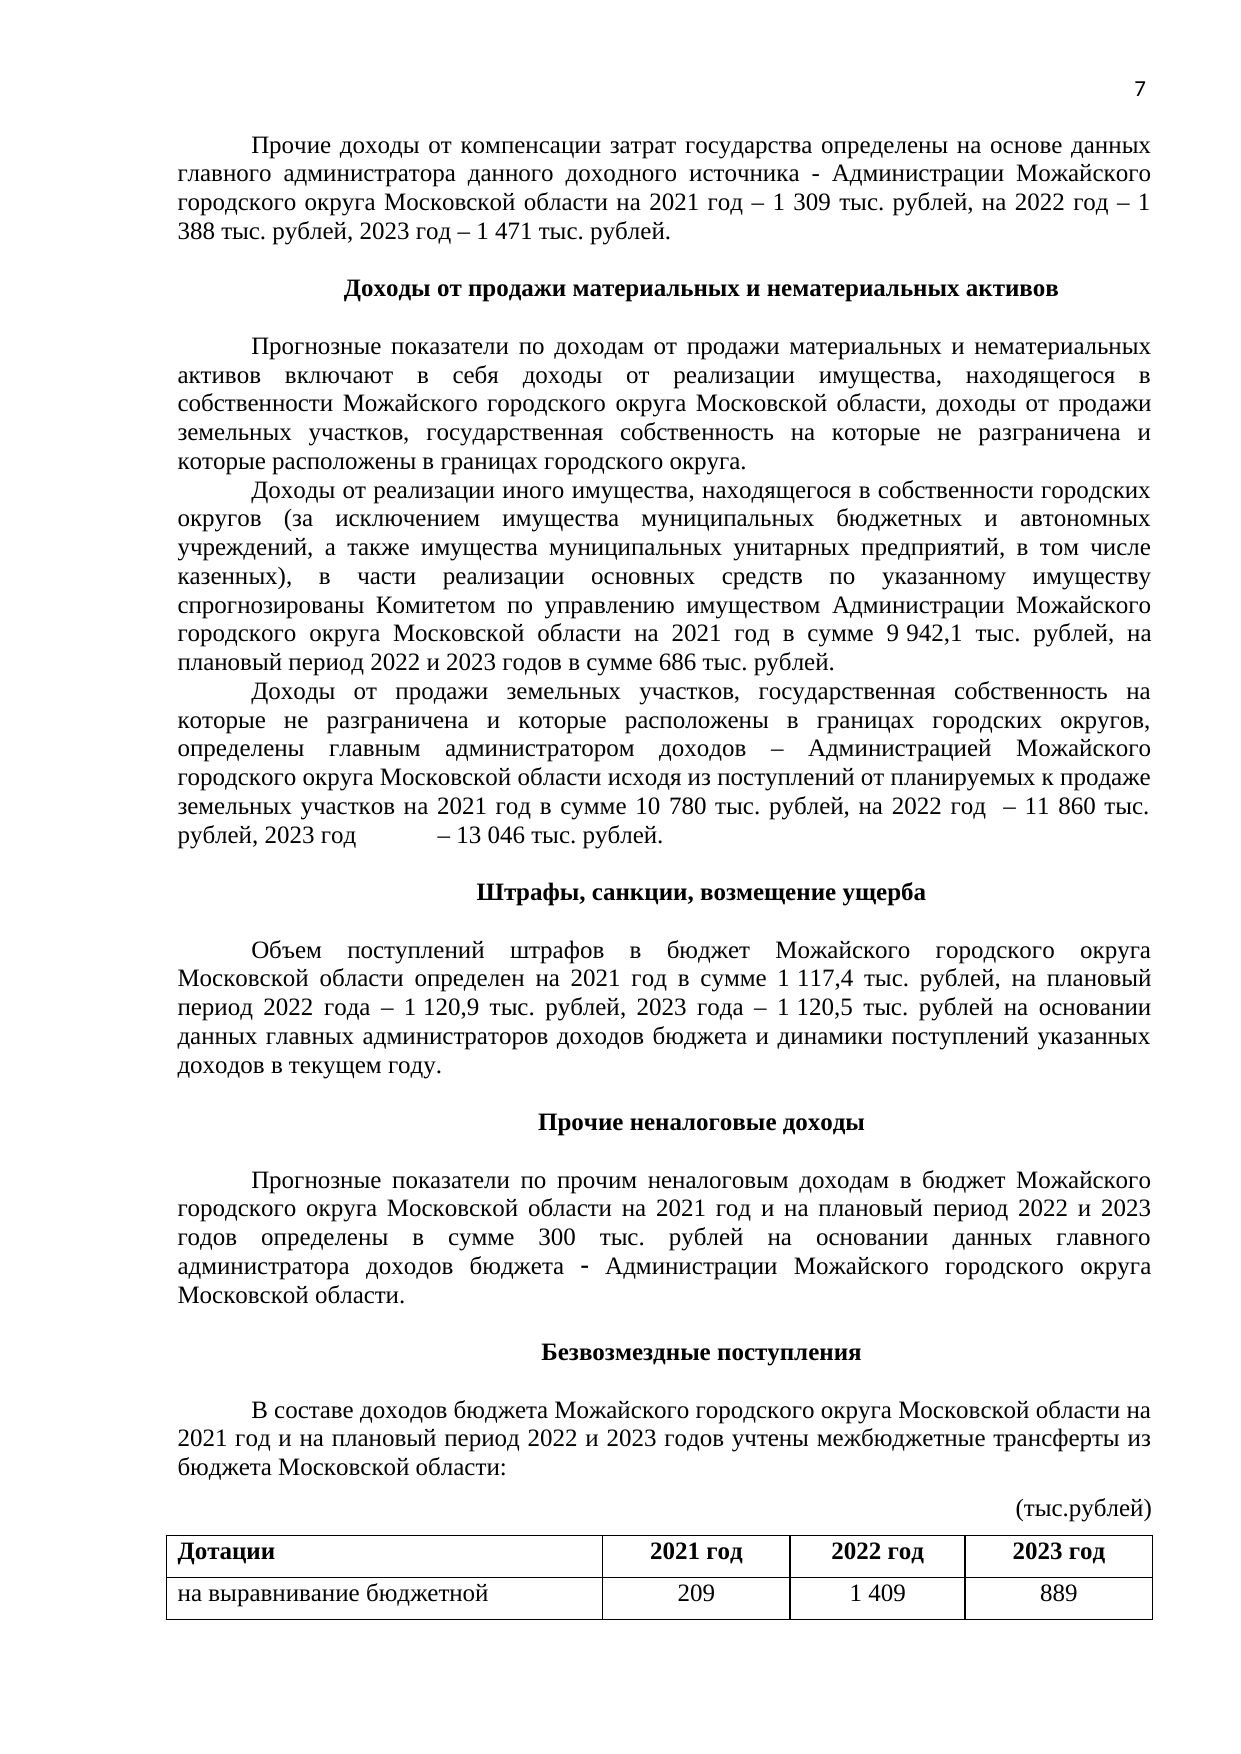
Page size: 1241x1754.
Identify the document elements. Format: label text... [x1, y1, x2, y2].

text Прогнозные показатели по доходам от продажи материальных и нематериальных активов включают в себя доходы от реализации имущества, находящегося в собственности Можайского городского округа Московской области, доходы от продажи земельных участков, государственная собственность на которые не разграничена и которые расположены в границах городского округа. [177, 331, 1152, 475]
text Прогнозные показатели по прочим неналоговым доходам в бюджет Можайского городского округа Московской области на 2021 год и на плановый период 2022 и 2023 годов определены в сумме 300 тыс. рублей на основании данных главного администратора доходов бюджета Администрации Можайского городского округа Московской области. [177, 1165, 1152, 1308]
text Прочие доходы от компенсации затрат государства определены на основе данных главного администратора данного доходного источника - Администрации Можайского городского округа Московской области на 2021 год – 1 309 тыс. рублей, на 2022 год – 1 388 тыс. рублей, 2023 год – 1 471 тыс. рублей. [177, 130, 1152, 245]
table_cell 1 409 [791, 1578, 964, 1619]
table_header 2022 год [791, 1536, 964, 1577]
text Доходы от реализации иного имущества, находящегося в собственности городских округов (за исключением имущества муниципальных бюджетных и автономных учреждений, а также имущества муниципальных унитарных предприятий, в том числе казенных), в части реализации основных средств по указанному имуществу спрогнозированы Комитетом по управлению имуществом Администрации Можайского городского округа Московской области на 2021 год в сумме 9 942,1 тыс. рублей, на плановый период 2022 и 2023 годов в сумме 686 тыс. рублей. [177, 475, 1152, 676]
table_header 2021 год [603, 1536, 789, 1577]
table_cell 209 [603, 1578, 789, 1619]
text В составе доходов бюджета Можайского городского округа Московской области на 2021 год и на плановый период 2022 и 2023 годов учтены межбюджетные трансферты из бюджета Московской области: [177, 1395, 1152, 1481]
text Безвозмездные поступления [177, 1337, 1152, 1366]
text Прочие неналоговые доходы [177, 1107, 1152, 1136]
table_header Дотации [167, 1536, 602, 1577]
table_cell 889 [966, 1578, 1152, 1619]
text Доходы от продажи материальных и нематериальных активов [177, 273, 1152, 302]
text Объем поступлений штрафов в бюджет Можайского городского округа Московской области определен на 2021 год в сумме 1 117,4 тыс. рублей, на плановый период 2022 года – 1 120,9 тыс. рублей, 2023 года – 1 120,5 тыс. рублей на основании данных главных администраторов доходов бюджета и динамики поступлений указанных доходов в текущем году. [177, 935, 1152, 1078]
text Штрафы, санкции, возмещение ущерба [177, 877, 1152, 906]
table_header 2023 год [966, 1536, 1152, 1577]
text Доходы от продажи земельных участков, государственная собственность на которые не разграничена и которые расположены в границах городских округов, определены главным администратором доходов – Администрацией Можайского городского округа Московской области исходя из поступлений от планируемых к продаже земельных участков на 2021 год в сумме 10 780 тыс. рублей, на 2022 год – 11 860 тыс. рублей, 2023 год – 13 046 тыс. рублей. [177, 676, 1152, 848]
text (тыс.рублей) [177, 1493, 1152, 1522]
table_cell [167, 1578, 602, 1619]
